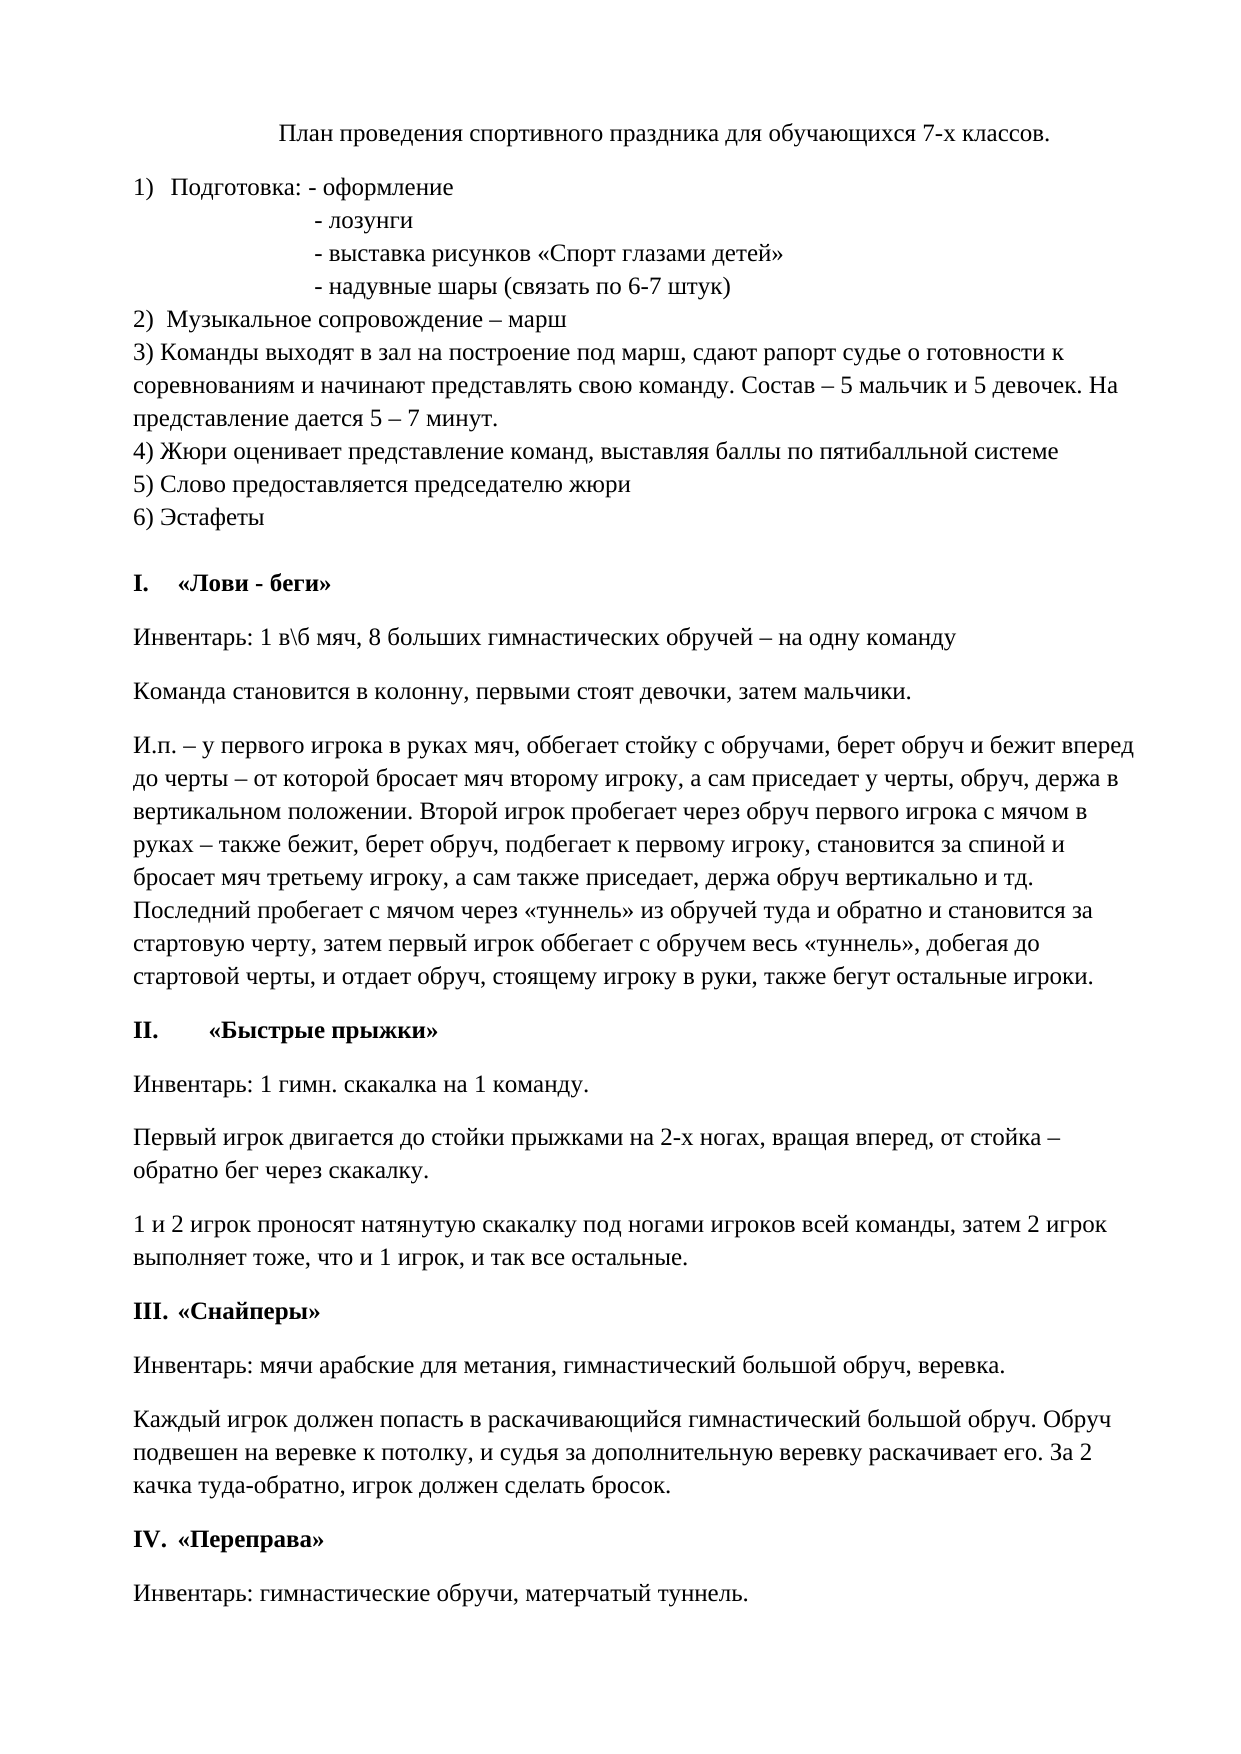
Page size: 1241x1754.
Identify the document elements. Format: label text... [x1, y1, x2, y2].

text Инвентарь: гимнастические обручи, матерчатый туннель. [133, 1578, 1152, 1606]
list «Лови - беги» [133, 568, 1152, 597]
text План проведения спортивного праздника для обучающихся 7-х классов. [177, 118, 1152, 147]
text Первый игрок двигается до стойки прыжками на 2-х ногах, вращая вперед, от стойка – обратно бег через скакалку. [133, 1122, 1152, 1184]
text II. «Быстрые прыжки» [133, 1015, 1152, 1043]
list 5) Слово предоставляется председателю жюри [133, 469, 1152, 498]
list 2) Музыкальное сопровождение – марш [133, 304, 1152, 333]
text И.п. – у первого игрока в руках мяч, оббегает стойку с обручами, берет обруч и бежит вперед до черты – от которой бросает мяч второму игроку, а сам приседает у черты, обруч, держа в вертикальном положении. Второй игрок пробегает через обруч первого игрока с мячом в руках – также бежит, берет обруч, подбегает к первому игроку, становится за спиной и бросает мяч третьему игроку, а сам также приседает, держа обруч вертикально и тд. Последний пробегает с мячом через «туннель» из обручей туда и обратно и становится за стартовую черту, затем первый игрок оббегает с обручем весь «туннель», добегая до стартовой черты, и отдает обруч, стоящему игроку в руки, также бегут остальные игроки. [133, 730, 1152, 990]
text 1 и 2 игрок проносят натянутую скакалку под ногами игроков всей команды, затем 2 игрок выполняет тоже, что и 1 игрок, и так все остальные. [133, 1209, 1152, 1271]
text Инвентарь: 1 гимн. скакалка на 1 команду. [133, 1069, 1152, 1097]
text Каждый игрок должен попасть в раскачивающийся гимнастический большой обруч. Обруч подвешен на веревке к потолку, и судья за дополнительную веревку раскачивает его. За 2 качка туда-обратно, игрок должен сделать бросок. [133, 1404, 1152, 1499]
list 6) Эстафеты [133, 502, 1152, 531]
list 4) Жюри оценивает представление команд, выставляя баллы по пятибалльной системе [133, 436, 1152, 465]
list - лозунги [170, 205, 1152, 234]
list 3) Команды выходят в зал на построение под марш, сдают рапорт судье о готовности к соревнованиям и начинают представлять свою команду. Состав – 5 мальчик и 5 девочек. На представление дается 5 – 7 минут. [133, 337, 1152, 432]
text Инвентарь: мячи арабские для метания, гимнастический большой обруч, веревка. [133, 1350, 1152, 1379]
list - выставка рисунков «Спорт глазами детей» [170, 238, 1152, 267]
text Инвентарь: 1 в\б мяч, 8 больших гимнастических обручей – на одну команду [133, 622, 1152, 651]
list Подготовка: - оформление [133, 172, 1152, 201]
list - надувные шары (связать по 6-7 штук) [170, 271, 1152, 300]
text Команда становится в колонну, первыми стоят девочки, затем мальчики. [133, 676, 1152, 705]
list «Переправа» [133, 1524, 1152, 1553]
list «Снайперы» [133, 1296, 1152, 1325]
